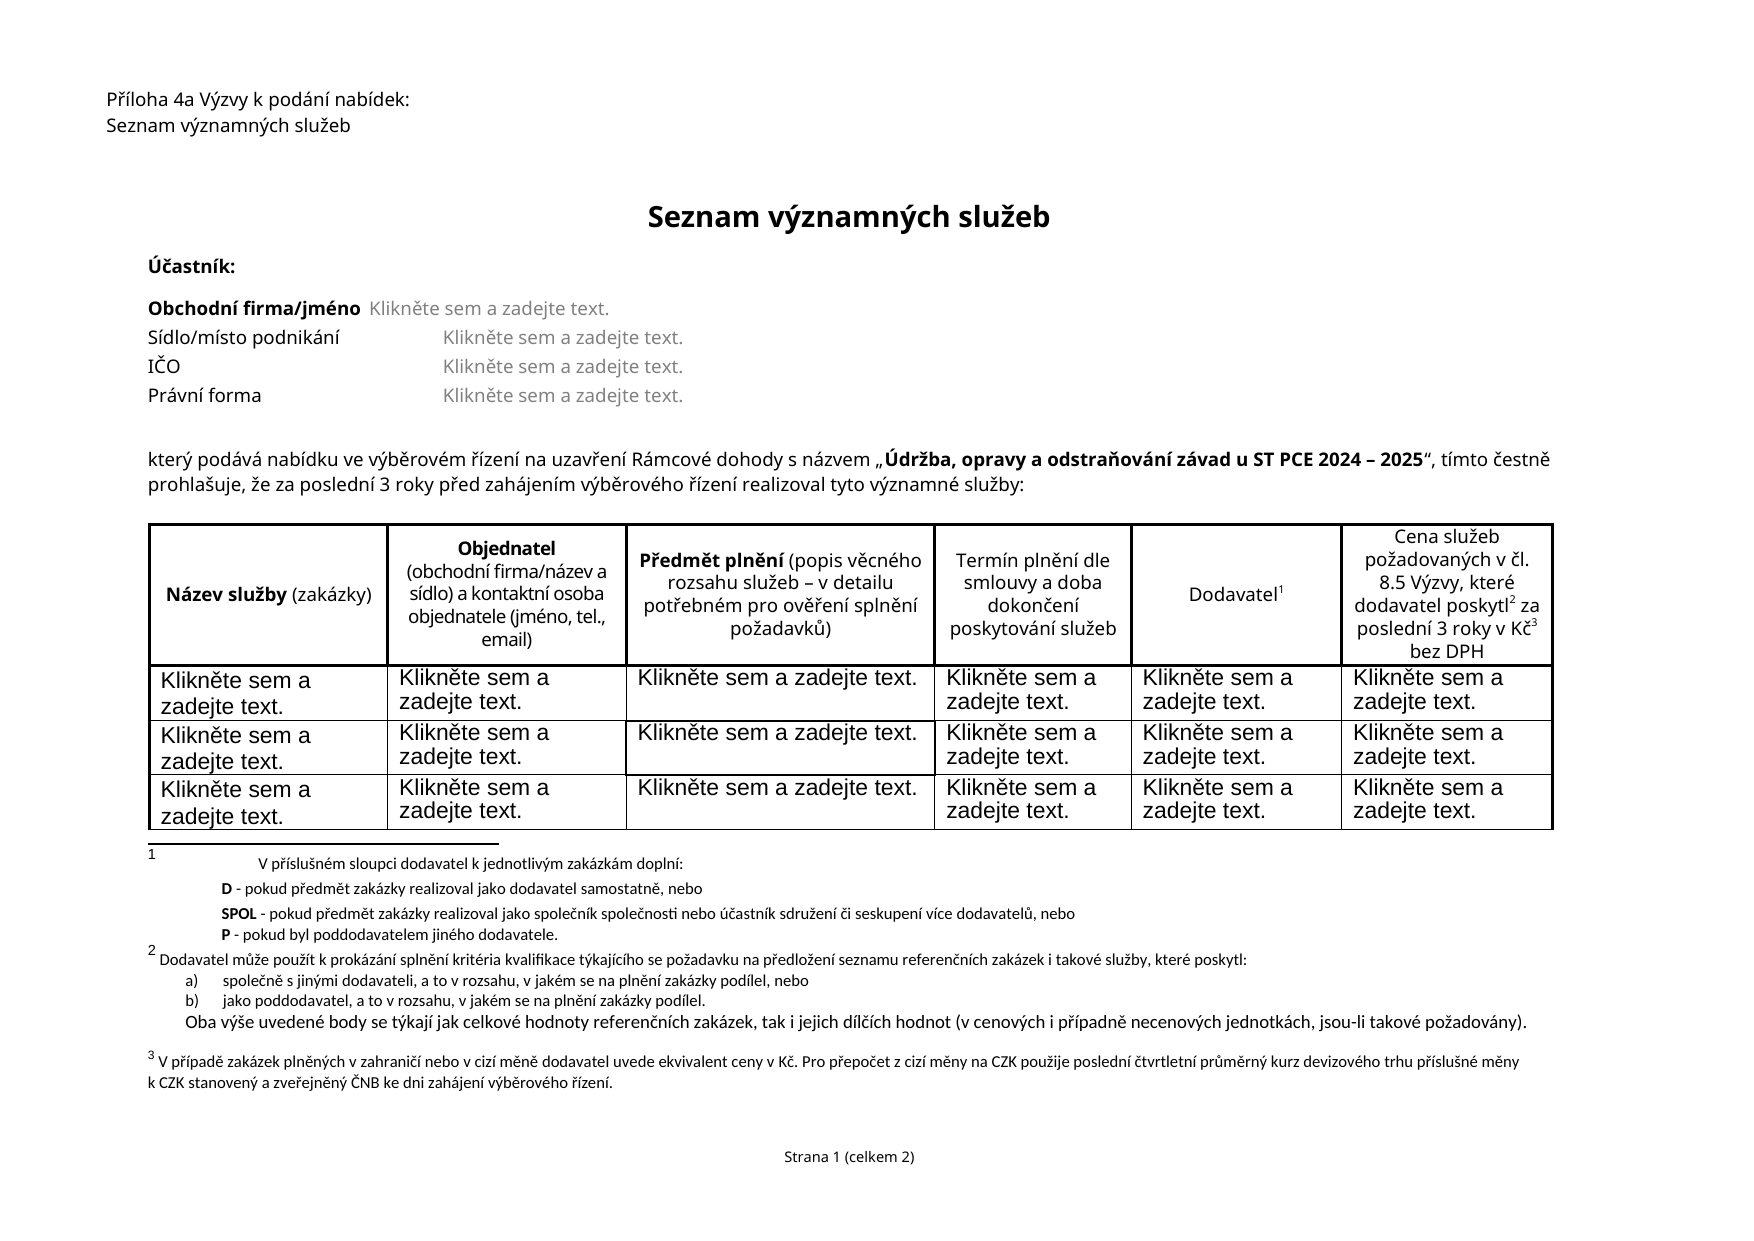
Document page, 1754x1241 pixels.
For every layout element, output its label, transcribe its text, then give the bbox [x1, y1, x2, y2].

text který podává nabídku ve výběrovém řízení na uzavření Rámcové dohody s názvem „Údržba, opravy a odstraňování závad u ST PCE 2024 – 2025“, tímto čestně prohlašuje, že za poslední 3 roky před zahájením výběrového řízení realizoval tyto významné služby: [148, 446, 1551, 497]
table_header Předmět plnění (popis věcného rozsahu služeb – v detailu potřebném pro ověření splnění požadavků) [628, 526, 933, 664]
title Seznam významných služeb [148, 196, 1551, 236]
table_header Dodavatel [1133, 526, 1340, 664]
table_header Termín plnění dle smlouvy a doba dokončení poskytování služeb [936, 526, 1130, 664]
text Účastník: [148, 249, 1551, 279]
table_header Název služby (zakázky) [151, 526, 386, 664]
text IČO [148, 350, 1551, 379]
text Obchodní firma/jméno [148, 292, 1551, 321]
text Sídlo/místo podnikání [148, 321, 1551, 350]
text Právní forma [148, 379, 1551, 408]
table_header Cena služeb požadovaných v čl. 8.5 Výzvy, které dodavatel poskytl za poslední 3 roky v Kč bez DPH [1343, 526, 1551, 664]
table_header Objednatel (obchodní firma/název a sídlo) a kontaktní osoba objednatele (jméno, tel., email) [389, 526, 625, 664]
